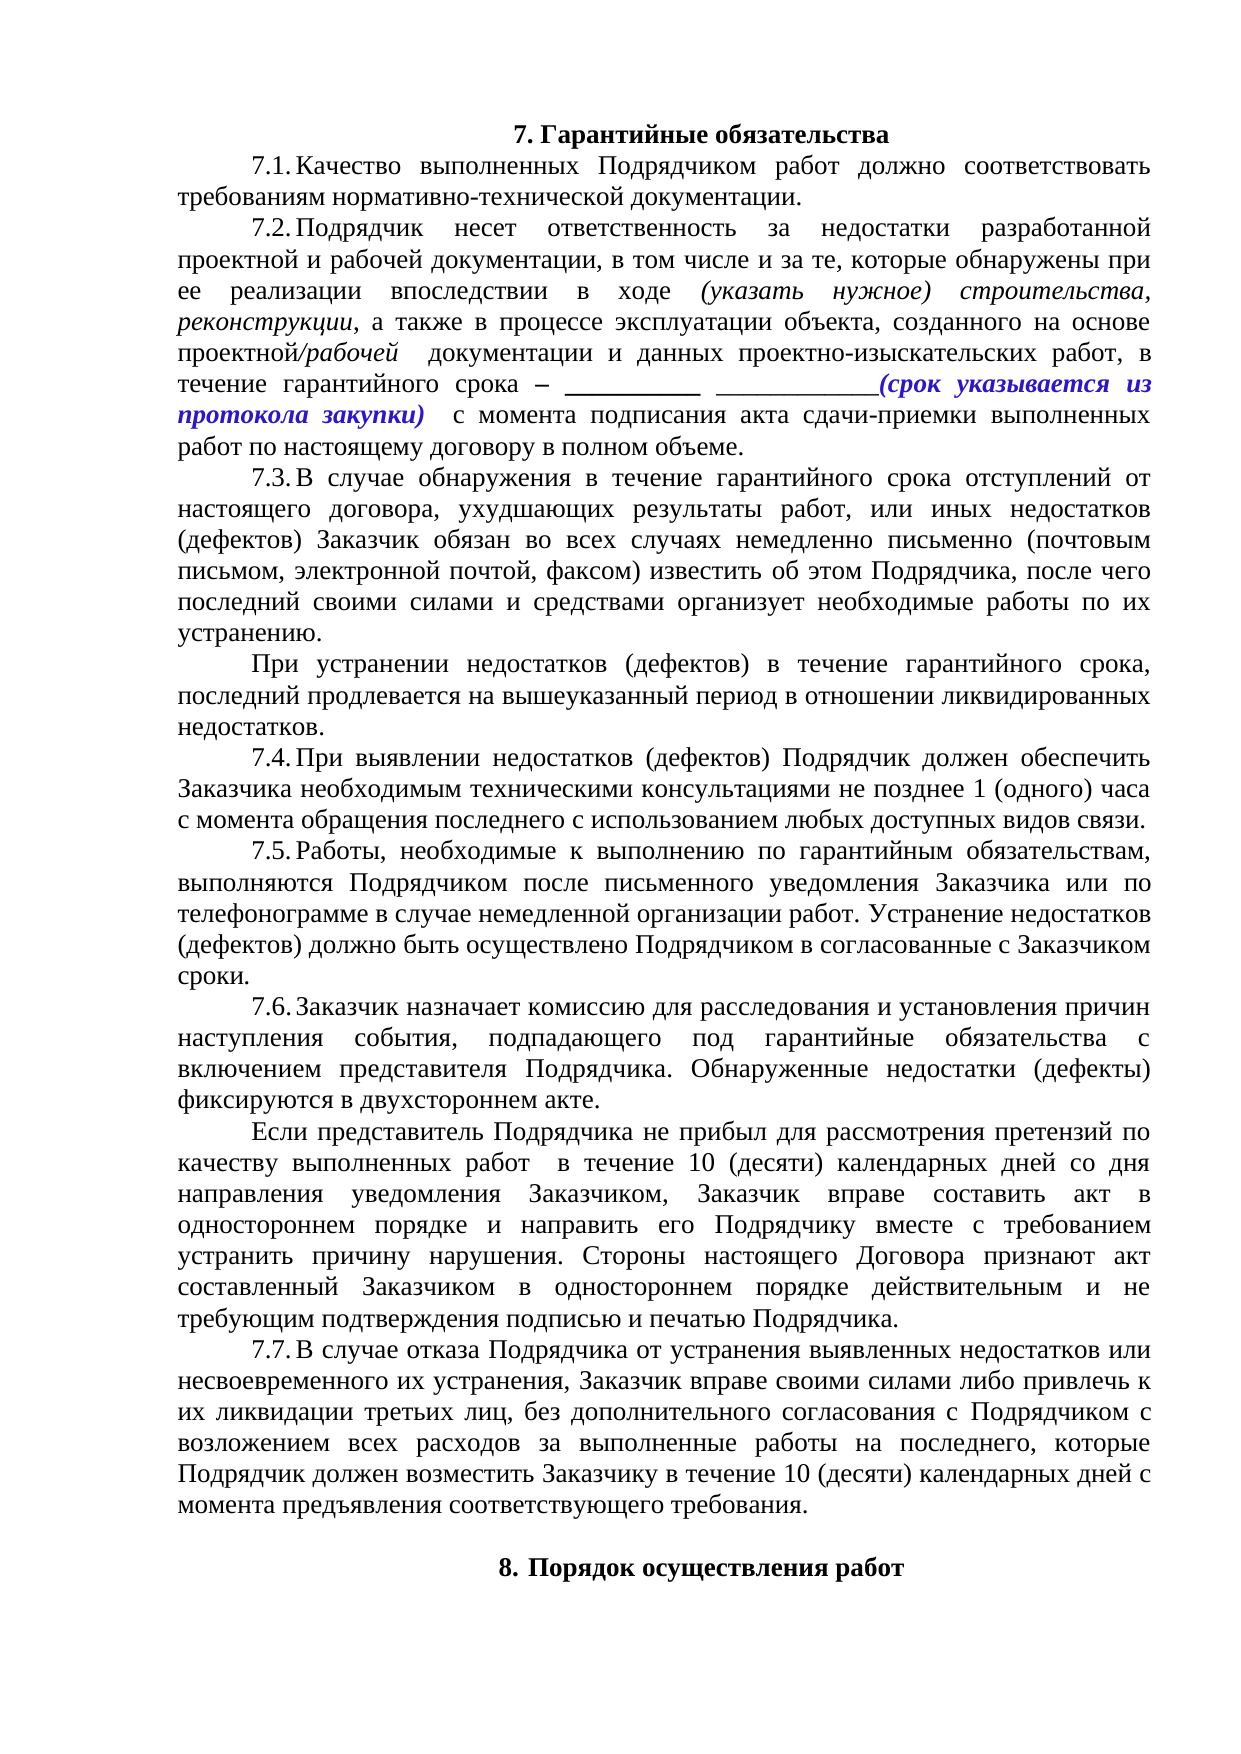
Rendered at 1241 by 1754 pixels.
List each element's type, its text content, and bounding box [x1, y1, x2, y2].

list Подрядчик несет ответственность за недостатки разработанной проектной и рабочей документации, в том числе и за те, которые обнаружены при ее реализации впоследствии в ходе (указать нужное) строительства, реконструкции, а также в процессе эксплуатации объекта, созданного на основе проектной/рабочей документации и данных проектно-изыскательских работ, в течение гарантийного срока – __________ ____________(срок указывается из протокола закупки) с момента подписания акта сдачи-приемки выполненных работ по настоящему договору в полном объеме. [177, 212, 1152, 461]
text При устранении недостатков (дефектов) в течение гарантийного срока, последний продлевается на вышеуказанный период в отношении ликвидированных недостатков. [177, 648, 1152, 741]
list Качество выполненных Подрядчиком работ должно соответствовать требованиям нормативно-технической документации. [177, 149, 1152, 212]
subtitle В случае обнаружения в течение гарантийного срока отступлений от настоящего договора, ухудшающих результаты работ, или иных недостатков (дефектов) Заказчик обязан во всех случаях немедленно письменно (почтовым письмом, электронной почтой, факсом) известить об этом Подрядчика, после чего последний своими силами и средствами организует необходимые работы по их устранению. [177, 461, 1152, 648]
list Порядок осуществления работ [177, 1551, 1152, 1582]
list В случае отказа Подрядчика от устранения выявленных недостатков или несвоевременного их устранения, Заказчик вправе своими силами либо привлечь к их ликвидации третьих лиц, без дополнительного согласования с Подрядчиком с возложением всех расходов за выполненные работы на последнего, которые Подрядчик должен возместить Заказчику в течение 10 (десяти) календарных дней с момента предъявления соответствующего требования. [177, 1333, 1152, 1520]
text Если представитель Подрядчика не прибыл для рассмотрения претензий по качеству выполненных работ в течение 10 (десяти) календарных дней со дня направления уведомления Заказчиком, Заказчик вправе составить акт в одностороннем порядке и направить его Подрядчику вместе с требованием устранить причину нарушения. Стороны настоящего Договора признают акт составленный Заказчиком в одностороннем порядке действительным и не требующим подтверждения подписью и печатью Подрядчика. [177, 1115, 1152, 1333]
text 7. Гарантийные обязательства [177, 118, 1152, 149]
subtitle Заказчик назначает комиссию для расследования и установления причин наступления события, подпадающего под гарантийные обязательства с включением представителя Подрядчика. Обнаруженные недостатки (дефекты) фиксируются в двухстороннем акте. [177, 990, 1152, 1115]
subtitle Работы, необходимые к выполнению по гарантийным обязательствам, выполняются Подрядчиком после письменного уведомления Заказчика или по телефонограмме в случае немедленной организации работ. Устранение недостатков (дефектов) должно быть осуществлено Подрядчиком в согласованные с Заказчиком сроки. [177, 834, 1152, 990]
list При выявлении недостатков (дефектов) Подрядчик должен обеспечить Заказчика необходимым техническими консультациями не позднее 1 (одного) часа с момента обращения последнего с использованием любых доступных видов связи. [177, 741, 1152, 834]
